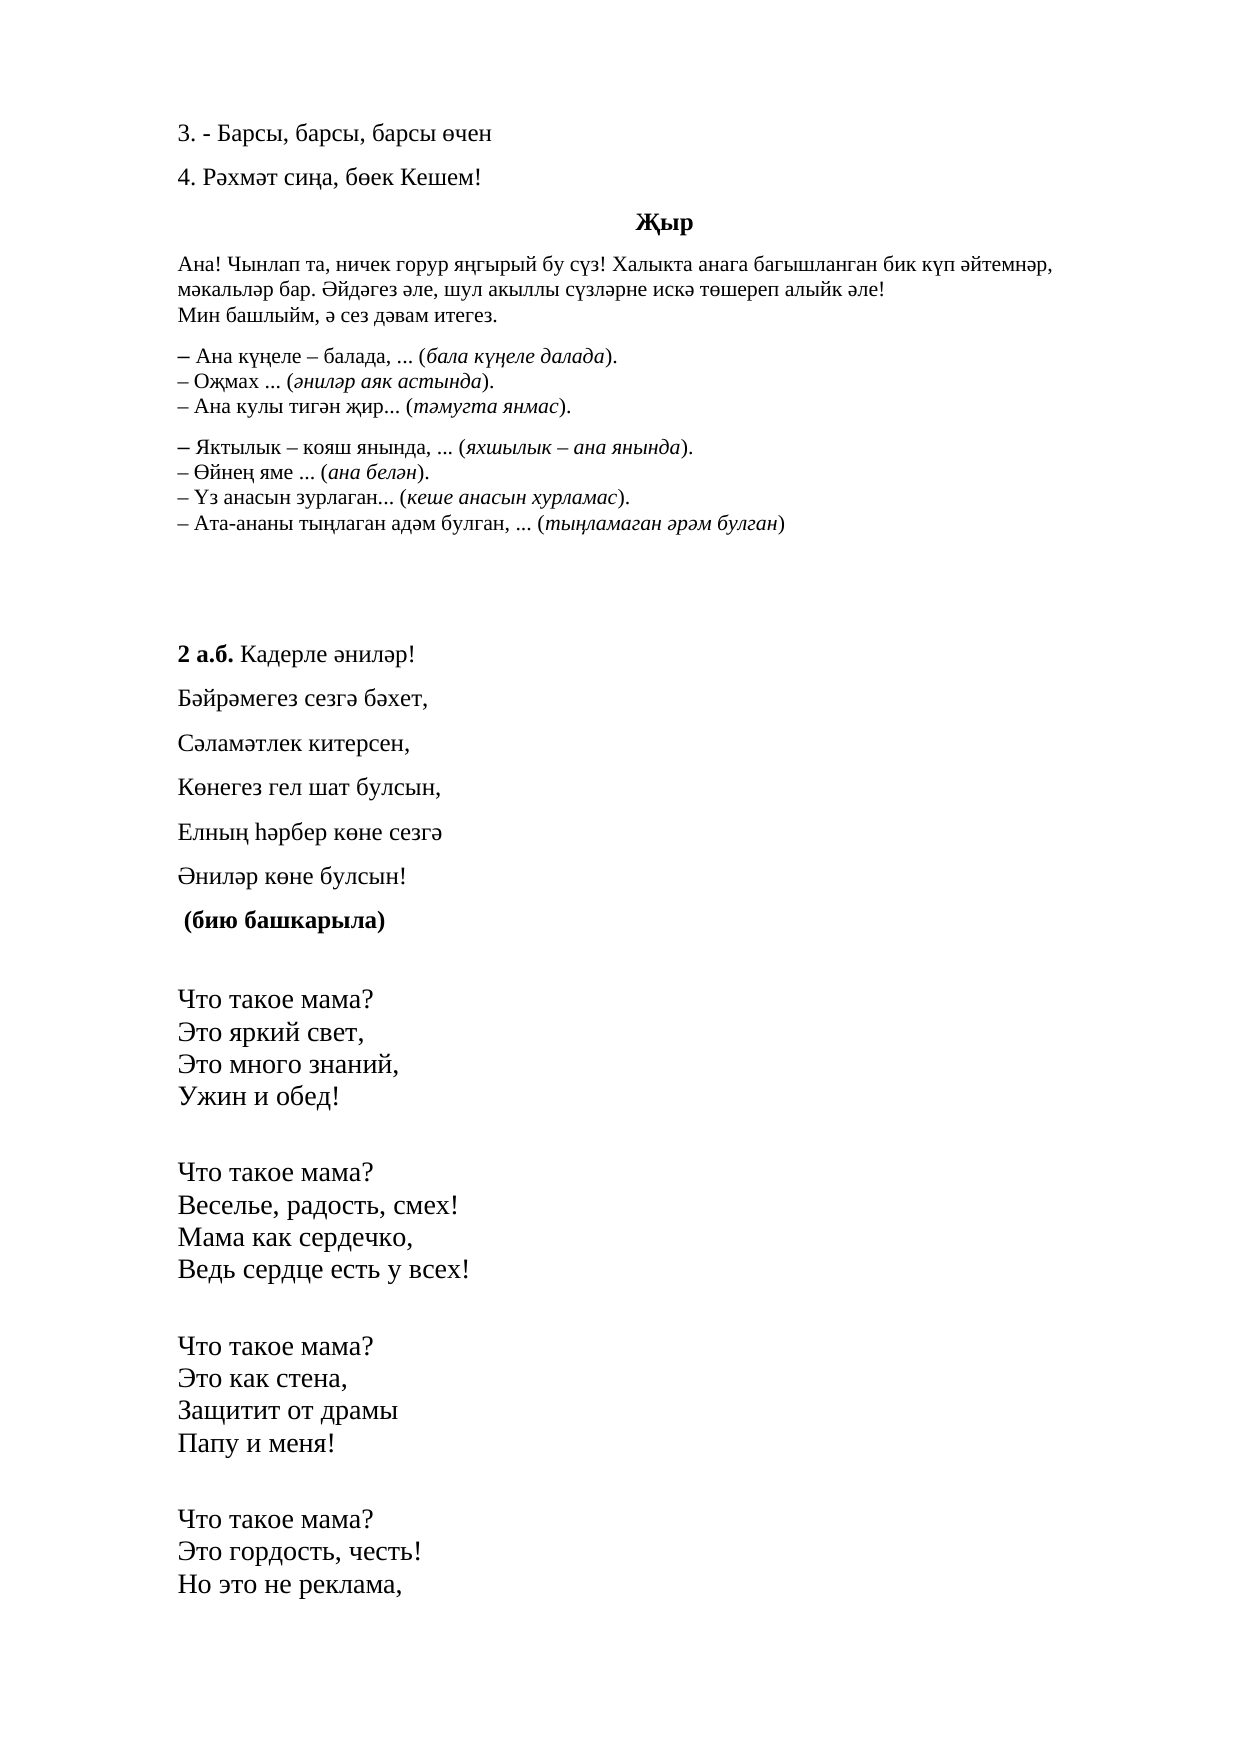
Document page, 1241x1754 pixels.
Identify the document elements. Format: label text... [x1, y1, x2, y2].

text 2 а.б. Кадерле әниләр! [177, 639, 1152, 668]
text – Ана күңеле – балада, ... (бала күңеле далада). – Оҗмах ... (әниләр аяк астында). – Ана кулы тигән җир... (тәмугта янмас). [177, 342, 1152, 418]
text Что такое мама? Веселье, радость, смех! Мама как сердечко, Ведь сердце есть у всех! [177, 1155, 1152, 1313]
text Әниләр көне булсын! [177, 861, 1152, 890]
text Что такое мама? Это как стена, Защитит от драмы Папу и меня! [177, 1329, 1152, 1486]
text (бию башкарыла) [177, 905, 1152, 934]
text Көнегез гел шат булсын, [177, 772, 1152, 801]
text Что такое мама? Это яркий свет, Это много знаний, Ужин и обед! [177, 950, 1152, 1140]
text Җыр [177, 207, 1152, 236]
text Ана! Чынлап та, ничек горур яңгырый бу сүз! Халыкта анага багышланган бик күп әйтемнәр, мәкальләр бар. Әйдәгез әле, шул акыллы сүзләрне искә төшереп алыйк әле! Мин башлыйм, ә сез дәвам итегез. [177, 251, 1152, 327]
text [177, 1502, 1152, 1599]
text 3. - Барсы, барсы, барсы өчен [177, 118, 1152, 147]
text Сәламәтлек китерсен, [177, 728, 1152, 757]
text – Яктылык – кояш янында, ... (яхшылык – ана янында). – Өйнең яме ... (ана белән). – Үз анасын зурлаган... (кеше анасын хурламас). – Ата-ананы тыңлаган адәм булган, ... (тыңламаган әрәм булган) [177, 434, 1152, 535]
text Елның һәрбер көне сезгә [177, 817, 1152, 845]
text 4. Рәхмәт сиңа, бөек Кешем! [177, 162, 1152, 191]
text Бәйрәмегез сезгә бәхет, [177, 683, 1152, 712]
